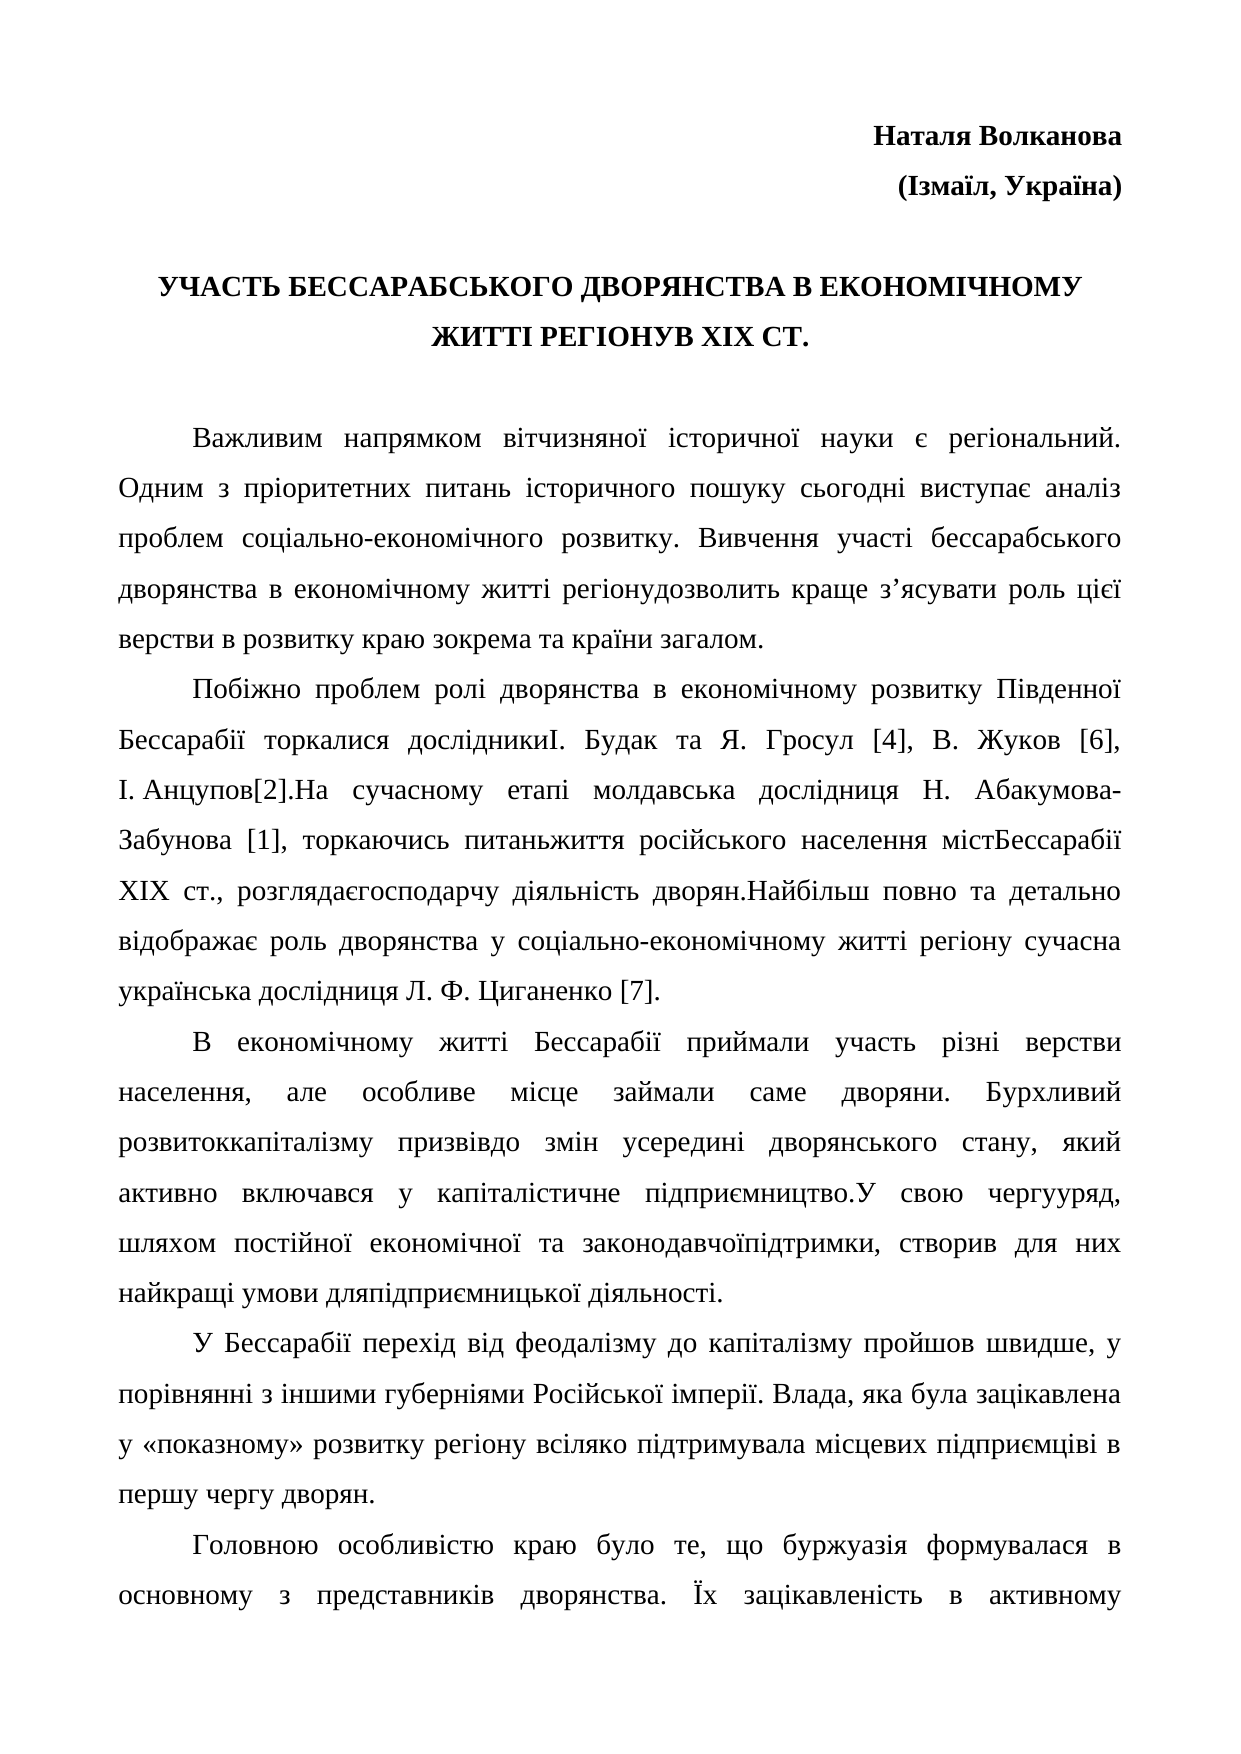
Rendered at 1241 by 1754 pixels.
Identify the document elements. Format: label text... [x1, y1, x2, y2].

text В економічному житті Бессарабії приймали участь різні верстви населення, але особливе місце займали саме дворяни. Бурхливий розвитоккапіталізму призвівдо змін усередині дворянського стану, який активно включався у капіталістичне підприємництво.У свою чергууряд, шляхом постійної економічної та законодавчоїпідтримки, створив для них найкращі умови дляпідприємницької діяльності. [118, 1024, 1122, 1309]
text Важливим напрямком вітчизняної історичної науки є регіональний. Одним з пріоритетних питань історичного пошуку сьогодні виступає аналіз проблем соціально-економічного розвитку. Вивчення участі бессарабського дворянства в економічному житті регіонудозволить краще з’ясувати роль цієї верстви в розвитку краю зокрема та країни загалом. [118, 420, 1122, 655]
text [118, 1527, 1122, 1611]
text Наталя Волканова [118, 118, 1122, 152]
text Побіжно проблем ролі дворянства в економічному розвитку Південної Бессарабії торкалися дослідникиІ. Будак та Я. Гросул [4], В. Жуков [6], І. Анцупов[2].На сучасному етапі молдавська дослідниця Н. Абакумова-Забунова [1], торкаючись питаньжиття російського населення містБессарабії ХІХ ст., розглядаєгосподарчу діяльність дворян.Найбільш повно та детально відображає роль дворянства у соціально-економічному житті регіону сучасна українська дослідниця Л. Ф. Циганенко [7]. [118, 672, 1122, 1007]
text УЧАСТЬ БЕССАРАБСЬКОГО ДВОРЯНСТВА В ЕКОНОМІЧНОМУ ЖИТТІ РЕГІОНУВ ХІХ СТ. [118, 269, 1122, 353]
text У Бессарабії перехід від феодалізму до капіталізму пройшов швидше, у порівнянні з іншими губерніями Російської імперії. Влада, яка була зацікавлена у «показному» розвитку регіону всіляко підтримувала місцевих підприємціві в першу чергу дворян. [118, 1326, 1122, 1510]
text (Ізмаїл, Україна) [118, 168, 1122, 202]
